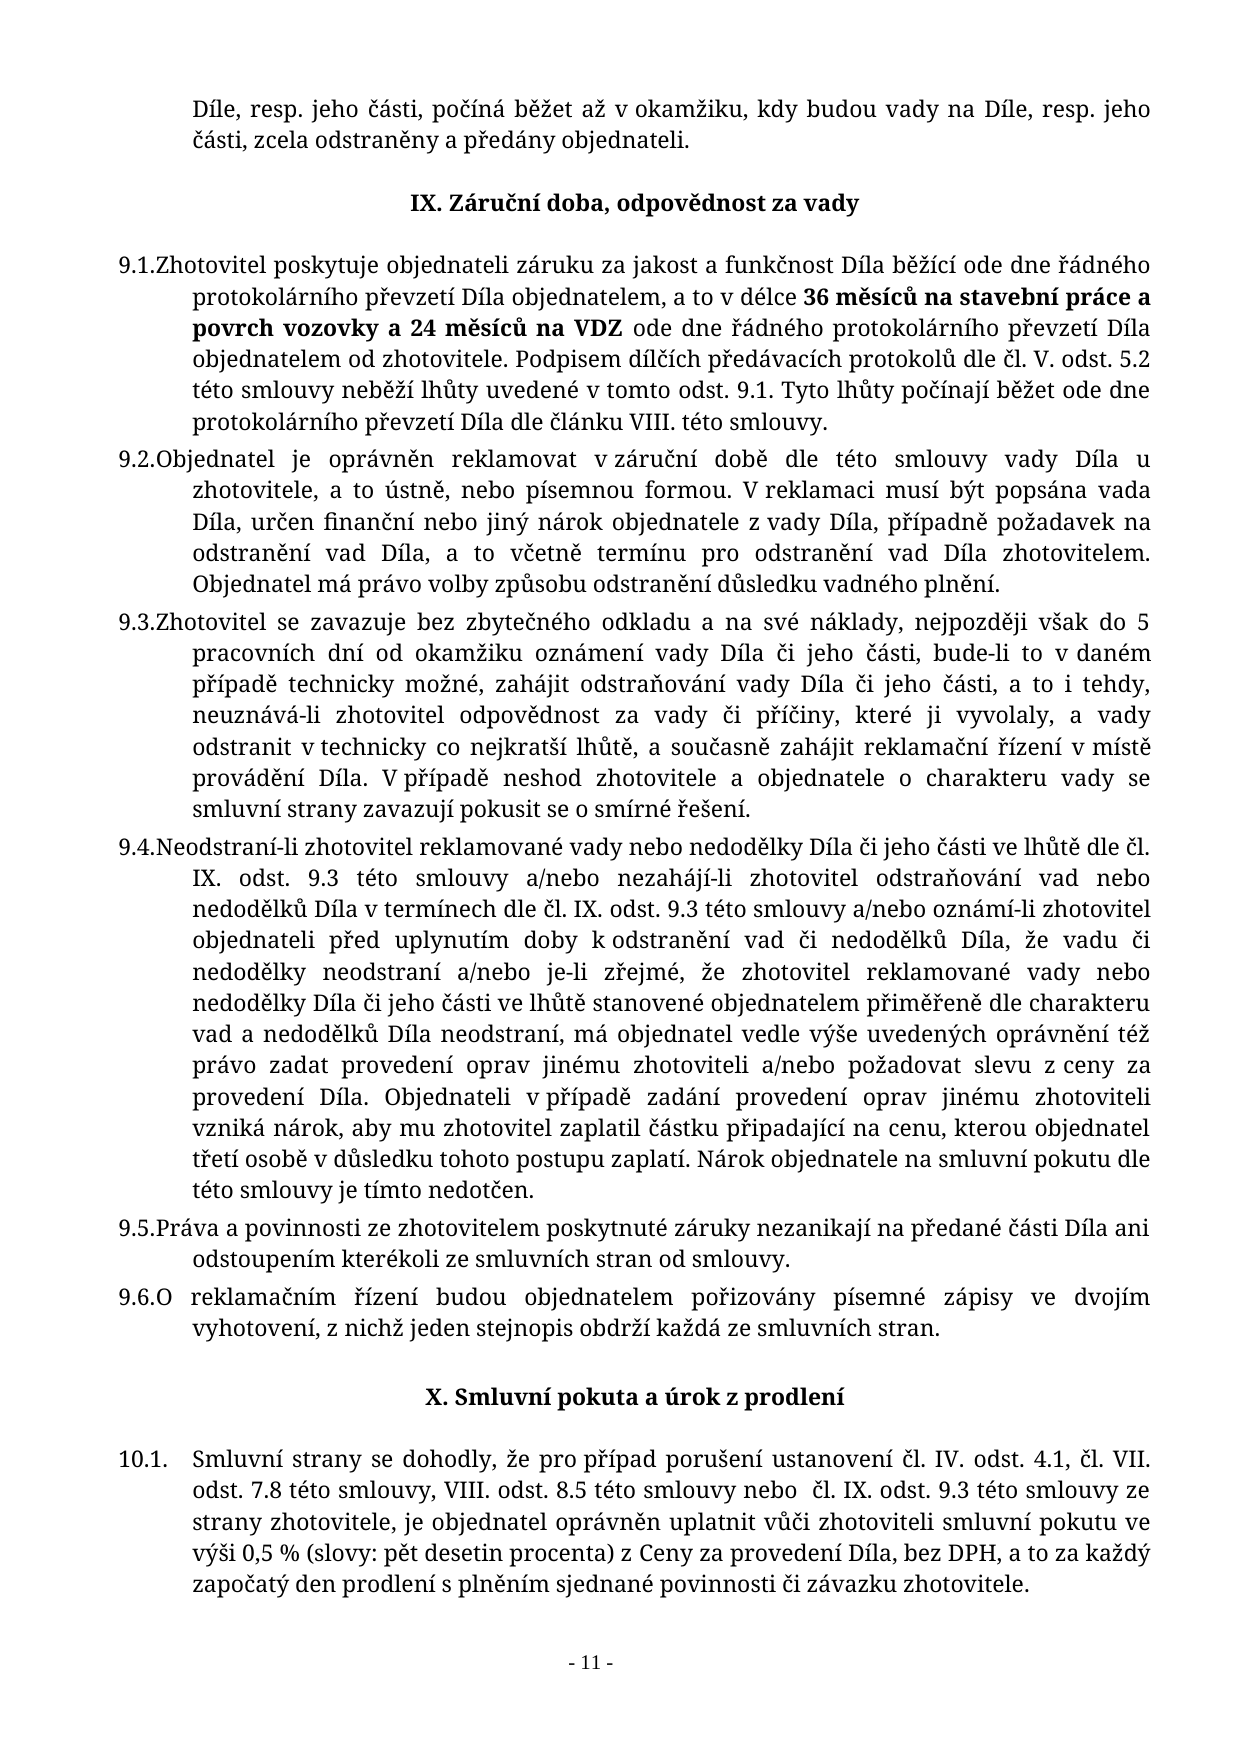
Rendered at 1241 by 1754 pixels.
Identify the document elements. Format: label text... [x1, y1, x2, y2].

text X. Smluvní pokuta a úrok z prodlení [118, 1380, 1152, 1412]
list Zhotovitel poskytuje objednateli záruku za jakost a funkčnost Díla běžící ode dne řádného protokolárního převzetí Díla objednatelem, a to v délce 36 měsíců na stavební práce a povrch vozovky a 24 měsíců na VDZ ode dne řádného protokolárního převzetí Díla objednatelem od zhotovitele. Podpisem dílčích předávacích protokolů dle čl. V. odst. 5.2 této smlouvy neběží lhůty uvedené v tomto odst. 9.1. Tyto lhůty počínají běžet ode dne protokolárního převzetí Díla dle článku VIII. této smlouvy. [118, 249, 1152, 437]
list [118, 93, 1152, 155]
list Práva a povinnosti ze zhotovitelem poskytnuté záruky nezanikají na předané části Díla ani odstoupením kterékoli ze smluvních stran od smlouvy. [118, 1212, 1152, 1274]
text IX. Záruční doba, odpovědnost za vady [118, 187, 1152, 218]
list Neodstraní-li zhotovitel reklamované vady nebo nedodělky Díla či jeho části ve lhůtě dle čl. IX. odst. 9.3 této smlouvy a/nebo nezahájí-li zhotovitel odstraňování vad nebo nedodělků Díla v termínech dle čl. IX. odst. 9.3 této smlouvy a/nebo oznámí-li zhotovitel objednateli před uplynutím doby k odstranění vad či nedodělků Díla, že vadu či nedodělky neodstraní a/nebo je-li zřejmé, že zhotovitel reklamované vady nebo nedodělky Díla či jeho části ve lhůtě stanovené objednatelem přiměřeně dle charakteru vad a nedodělků Díla neodstraní, má objednatel vedle výše uvedených oprávnění též právo zadat provedení oprav jinému zhotoviteli a/nebo požadovat slevu z ceny za provedení Díla. Objednateli v případě zadání provedení oprav jinému zhotoviteli vzniká nárok, aby mu zhotovitel zaplatil částku připadající na cenu, kterou objednatel třetí osobě v důsledku tohoto postupu zaplatí. Nárok objednatele na smluvní pokutu dle této smlouvy je tímto nedotčen. [118, 830, 1152, 1205]
list O reklamačním řízení budou objednatelem pořizovány písemné zápisy ve dvojím vyhotovení, z nichž jeden stejnopis obdrží každá ze smluvních stran. [118, 1280, 1152, 1343]
list Objednatel je oprávněn reklamovat v záruční době dle této smlouvy vady Díla u zhotovitele, a to ústně, nebo písemnou formou. V reklamaci musí být popsána vada Díla, určen finanční nebo jiný nárok objednatele z vady Díla, případně požadavek na odstranění vad Díla, a to včetně termínu pro odstranění vad Díla zhotovitelem. Objednatel má právo volby způsobu odstranění důsledku vadného plnění. [118, 443, 1152, 599]
list Smluvní strany se dohodly, že pro případ porušení ustanovení čl. IV. odst. 4.1, čl. VII. odst. 7.8 této smlouvy, VIII. odst. 8.5 této smlouvy nebo čl. IX. odst. 9.3 této smlouvy ze strany zhotovitele, je objednatel oprávněn uplatnit vůči zhotoviteli smluvní pokutu ve výši 0,5 % (slovy: pět desetin procenta) z Ceny za provedení Díla, bez DPH, a to za každý započatý den prodlení s plněním sjednané povinnosti či závazku zhotovitele. [118, 1443, 1152, 1599]
list Zhotovitel se zavazuje bez zbytečného odkladu a na své náklady, nejpozději však do 5 pracovních dní od okamžiku oznámení vady Díla či jeho části, bude-li to v daném případě technicky možné, zahájit odstraňování vady Díla či jeho části, a to i tehdy, neuznává-li zhotovitel odpovědnost za vady či příčiny, které ji vyvolaly, a vady odstranit v technicky co nejkratší lhůtě, a současně zahájit reklamační řízení v místě provádění Díla. V případě neshod zhotovitele a objednatele o charakteru vady se smluvní strany zavazují pokusit se o smírné řešení. [118, 605, 1152, 824]
